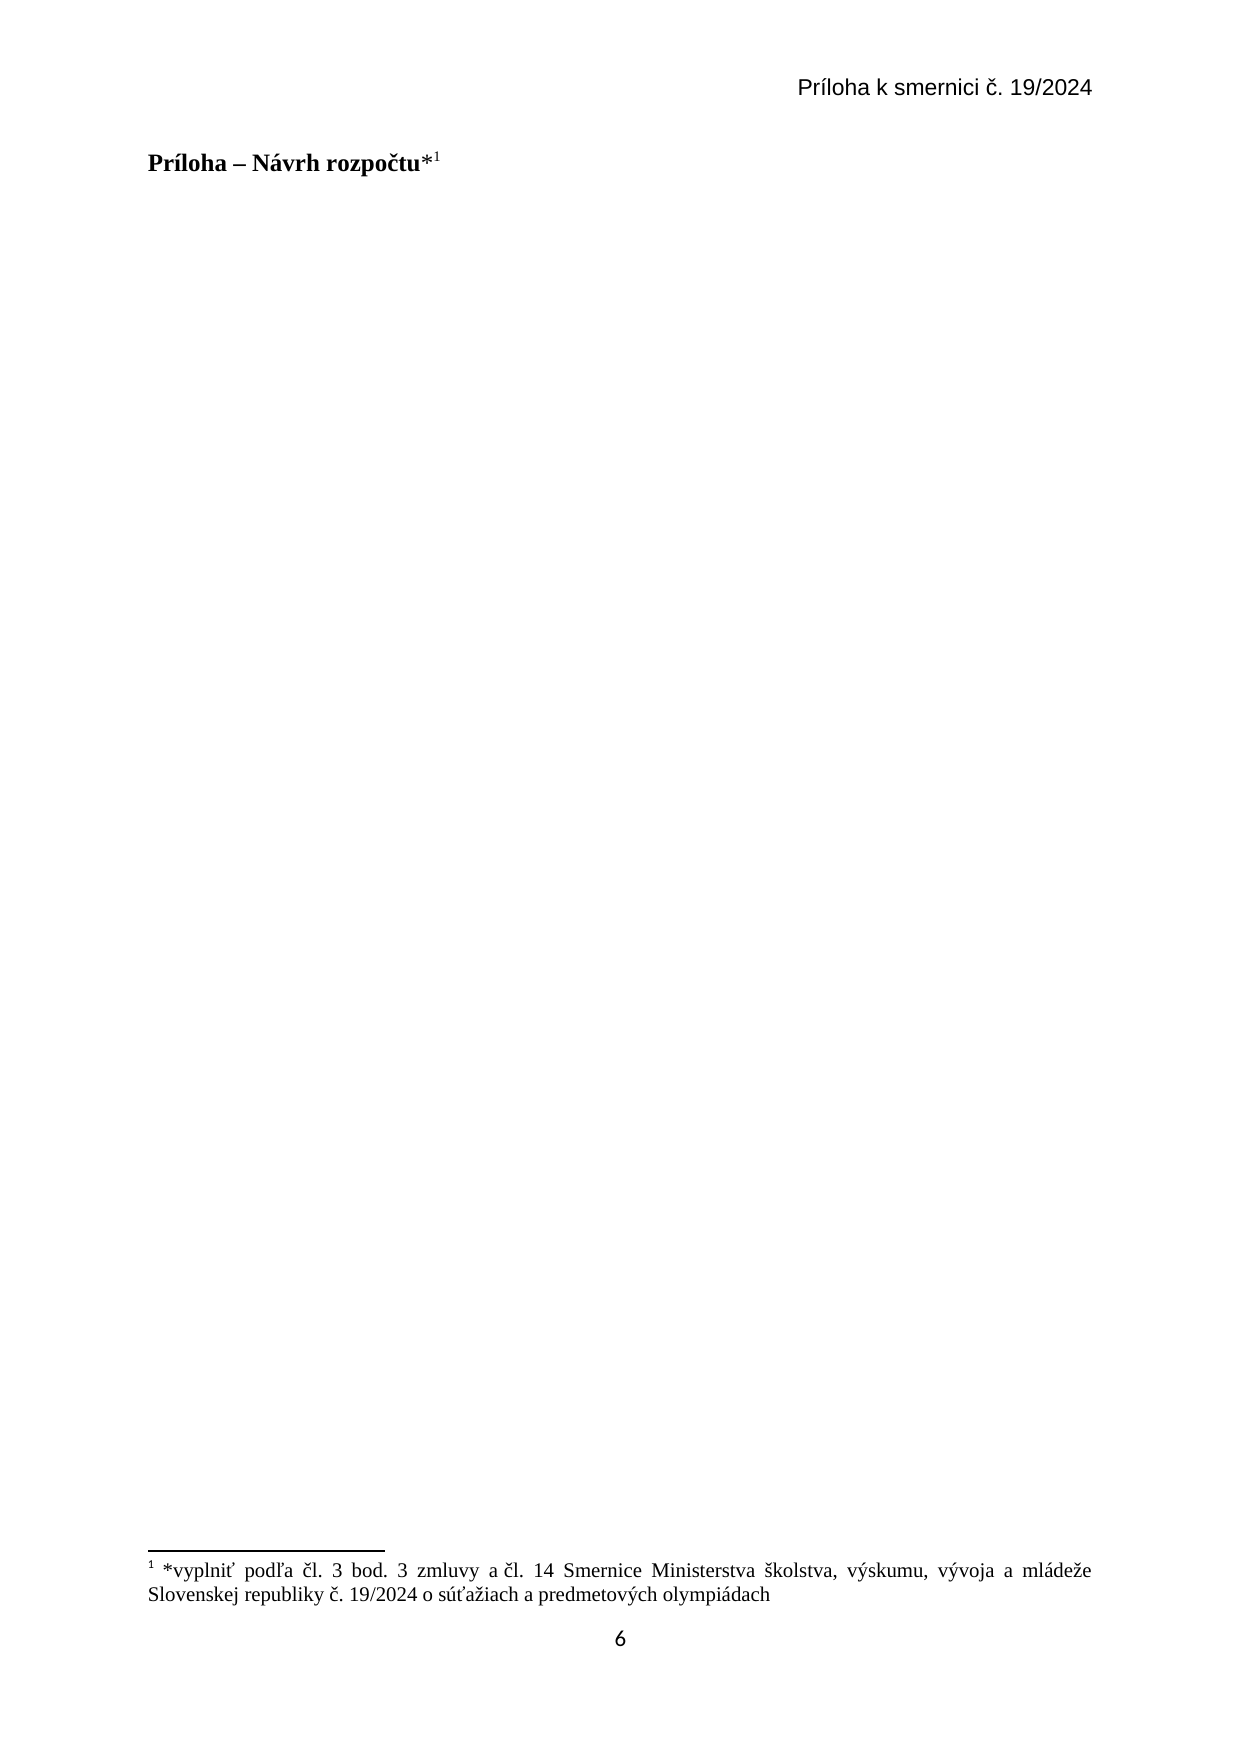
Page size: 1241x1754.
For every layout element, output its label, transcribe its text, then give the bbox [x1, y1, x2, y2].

text Príloha – Návrh rozpočtu* [148, 148, 1093, 176]
